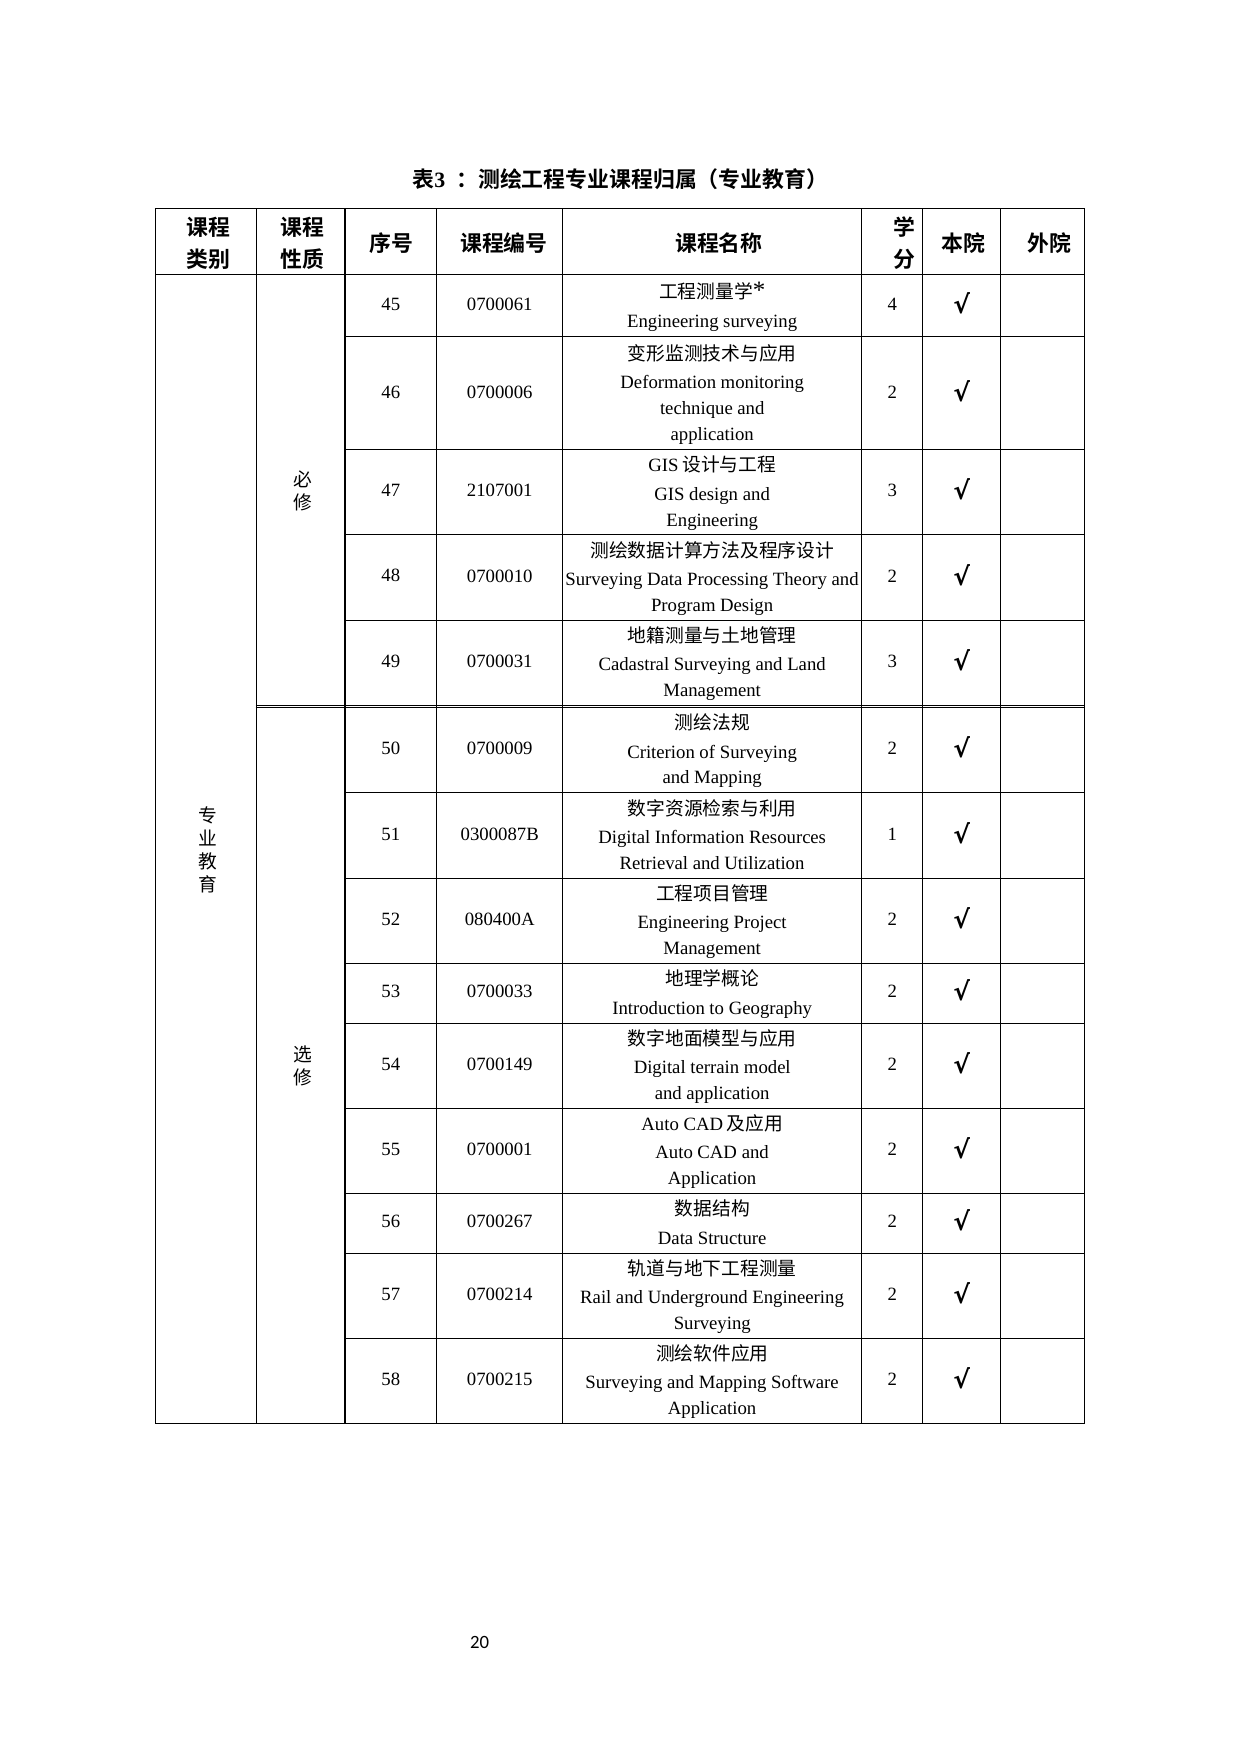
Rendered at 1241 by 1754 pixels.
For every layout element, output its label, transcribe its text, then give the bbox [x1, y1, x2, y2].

table_cell √ [923, 1109, 1000, 1193]
table_cell [1001, 1254, 1084, 1338]
table_cell √ [923, 535, 1000, 619]
table_cell 变形监测技术与应用 Deformation monitoring technique and application [563, 337, 861, 449]
table_cell 1 [862, 793, 922, 878]
table_cell √ [923, 1194, 1000, 1252]
table_cell [1001, 879, 1084, 963]
table_cell 0700149 [437, 1024, 562, 1108]
table_cell 0700001 [437, 1109, 562, 1193]
table_cell 0700033 [437, 964, 562, 1022]
table_cell 080400A [437, 879, 562, 963]
table_cell 52 [346, 879, 436, 963]
table_cell 2 [862, 1254, 922, 1338]
table_cell 0700215 [437, 1339, 562, 1423]
table_cell √ [923, 964, 1000, 1022]
table_cell √ [923, 1024, 1000, 1108]
table_header 课程 性质 [257, 209, 344, 274]
table_cell [1001, 708, 1084, 792]
table_cell 47 [346, 450, 436, 534]
table_header 课程编号 [437, 209, 562, 274]
table_cell 54 [346, 1024, 436, 1108]
table_cell 地籍测量与土地管理 Cadastral Surveying and Land Management [563, 621, 861, 705]
table_cell [1001, 1109, 1084, 1193]
table_cell 0700031 [437, 621, 562, 705]
table_header 本院 [923, 209, 1000, 274]
table_cell 3 [862, 450, 922, 534]
table_cell 56 [346, 1194, 436, 1252]
table_cell 测绘软件应用 Surveying and Mapping Software Application [563, 1339, 861, 1423]
table_cell 0700006 [437, 337, 562, 449]
table_cell 必 修 [257, 275, 344, 705]
table_cell 2 [862, 708, 922, 792]
table_cell 工程测量学* Engineering surveying [563, 275, 861, 336]
table_cell [1001, 450, 1084, 534]
table_cell 45 [346, 275, 436, 336]
table_cell 2 [862, 337, 922, 449]
table_cell 数字地面模型与应用 Digital terrain model and application [563, 1024, 861, 1108]
table_cell 53 [346, 964, 436, 1022]
table_cell 测绘法规 Criterion of Surveying and Mapping [563, 708, 861, 792]
table_cell 3 [862, 621, 922, 705]
table_cell 46 [346, 337, 436, 449]
table_cell 4 [862, 275, 922, 336]
table_cell 数字资源检索与利用 Digital Information Resources Retrieval and Utilization [563, 793, 861, 878]
table_header 学分 [862, 209, 922, 274]
table_cell √ [923, 450, 1000, 534]
table_cell 2 [862, 964, 922, 1022]
table_cell 50 [346, 708, 436, 792]
table_cell 0700267 [437, 1194, 562, 1252]
table_cell √ [923, 793, 1000, 878]
table_cell 0700061 [437, 275, 562, 336]
table_cell 58 [346, 1339, 436, 1423]
table_cell 2 [862, 1024, 922, 1108]
table_header 课程 类别 [156, 209, 256, 274]
table_cell 0700010 [437, 535, 562, 619]
table_cell 0300087B [437, 793, 562, 878]
table_cell 专 业 教 育 [156, 275, 256, 1423]
table_cell 48 [346, 535, 436, 619]
table_cell [1001, 275, 1084, 336]
table_cell 2 [862, 1194, 922, 1252]
table_header 外院 [1001, 209, 1084, 274]
table_cell 2107001 [437, 450, 562, 534]
table_cell GIS设计与工程 GIS design and Engineering [563, 450, 861, 534]
table_header 序号 [346, 209, 436, 274]
table_cell [1001, 621, 1084, 705]
table_cell [1001, 964, 1084, 1022]
table_cell 选 修 [257, 708, 344, 1423]
table_cell √ [923, 621, 1000, 705]
table_cell [1001, 1194, 1084, 1252]
table_cell 测绘数据计算方法及程序设计 Surveying Data Processing Theory and Program Design [563, 535, 861, 619]
table_cell √ [923, 879, 1000, 963]
table_cell 地理学概论 Introduction to Geography [563, 964, 861, 1022]
table_cell 数据结构 Data Structure [563, 1194, 861, 1252]
table_cell 2 [862, 1109, 922, 1193]
table_cell √ [923, 337, 1000, 449]
table_cell Auto CAD及应用 Auto CAD and Application [563, 1109, 861, 1193]
table_cell 2 [862, 535, 922, 619]
table_cell 49 [346, 621, 436, 705]
table_cell 0700214 [437, 1254, 562, 1338]
table_cell [1001, 337, 1084, 449]
table_cell √ [923, 275, 1000, 336]
table_cell √ [923, 1339, 1000, 1423]
table_cell √ [923, 1254, 1000, 1338]
table_cell [1001, 1024, 1084, 1108]
table_cell [1001, 1339, 1084, 1423]
table_cell [1001, 535, 1084, 619]
table_cell 57 [346, 1254, 436, 1338]
table_cell 2 [862, 879, 922, 963]
table_header 课程名称 [563, 209, 861, 274]
table_cell √ [923, 708, 1000, 792]
table_cell 51 [346, 793, 436, 878]
text 表3：测绘工程专业课程归属（专业教育） [150, 162, 1090, 194]
table_cell 工程项目管理 Engineering Project Management [563, 879, 861, 963]
table_cell 0700009 [437, 708, 562, 792]
table_cell 55 [346, 1109, 436, 1193]
table_cell [1001, 793, 1084, 878]
table_cell 2 [862, 1339, 922, 1423]
table_cell 轨道与地下工程测量 Rail and Underground Engineering Surveying [563, 1254, 861, 1338]
